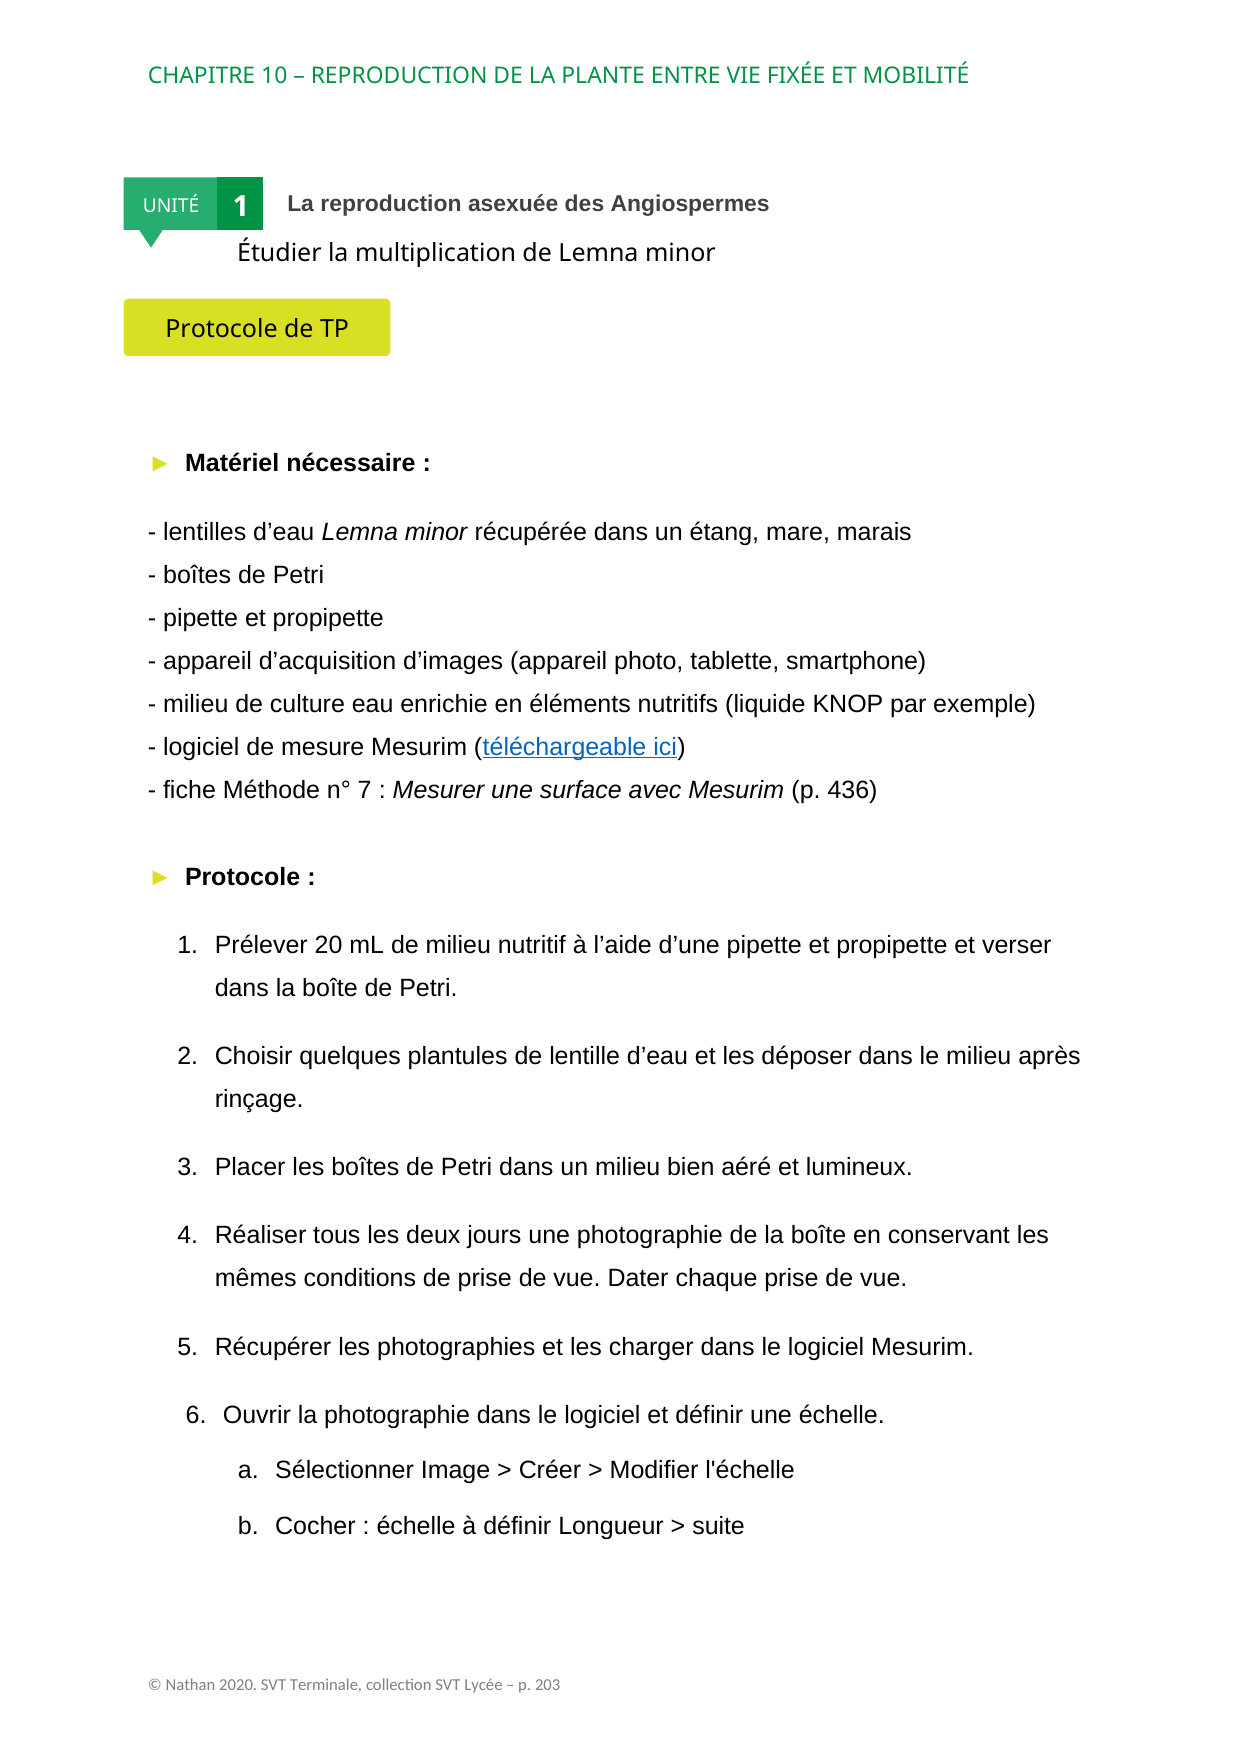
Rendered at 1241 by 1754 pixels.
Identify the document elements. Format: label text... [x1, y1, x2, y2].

text - appareil d’acquisition d’images (appareil photo, tablette, smartphone) [148, 646, 1093, 674]
list Ouvrir la photographie dans le logiciel et définir une échelle. [185, 1399, 1093, 1428]
text Étudier la multiplication de Lemna minor [148, 235, 1093, 269]
list Réaliser tous les deux jours une photographie de la boîte en conservant les mêmes conditions de prise de vue. Dater chaque prise de vue. [177, 1220, 1093, 1292]
list Choisir quelques plantules de lentille d’eau et les déposer dans le milieu après rinçage. [177, 1041, 1093, 1113]
text - pipette et propipette [148, 603, 1093, 631]
list Cocher : échelle à définir Longueur > suite [238, 1511, 1093, 1539]
text - logiciel de mesure Mesurim (téléchargeable ici) [148, 732, 1093, 761]
text - milieu de culture eau enrichie en éléments nutritifs (liquide KNOP par exemple) [148, 689, 1093, 718]
text Matériel nécessaire : [148, 448, 1093, 477]
text Protocole : [148, 861, 1093, 890]
text La reproduction asexuée des Angiospermes [148, 190, 1093, 216]
list Placer les boîtes de Petri dans un milieu bien aéré et lumineux. [177, 1152, 1093, 1181]
text - boîtes de Petri [148, 559, 1093, 588]
list Prélever 20 mL de milieu nutritif à l’aide d’une pipette et propipette et verser dans la boîte de Petri. [177, 929, 1093, 1001]
text - lentilles d’eau Lemna minor récupérée dans un étang, mare, marais [148, 516, 1093, 545]
text - fiche Méthode n° 7 : Mesurer une surface avec Mesurim (p. 436) [148, 775, 1093, 804]
list Sélectionner Image > Créer > Modifier l'échelle [238, 1455, 1093, 1484]
list Récupérer les photographies et les charger dans le logiciel Mesurim. [177, 1331, 1093, 1360]
